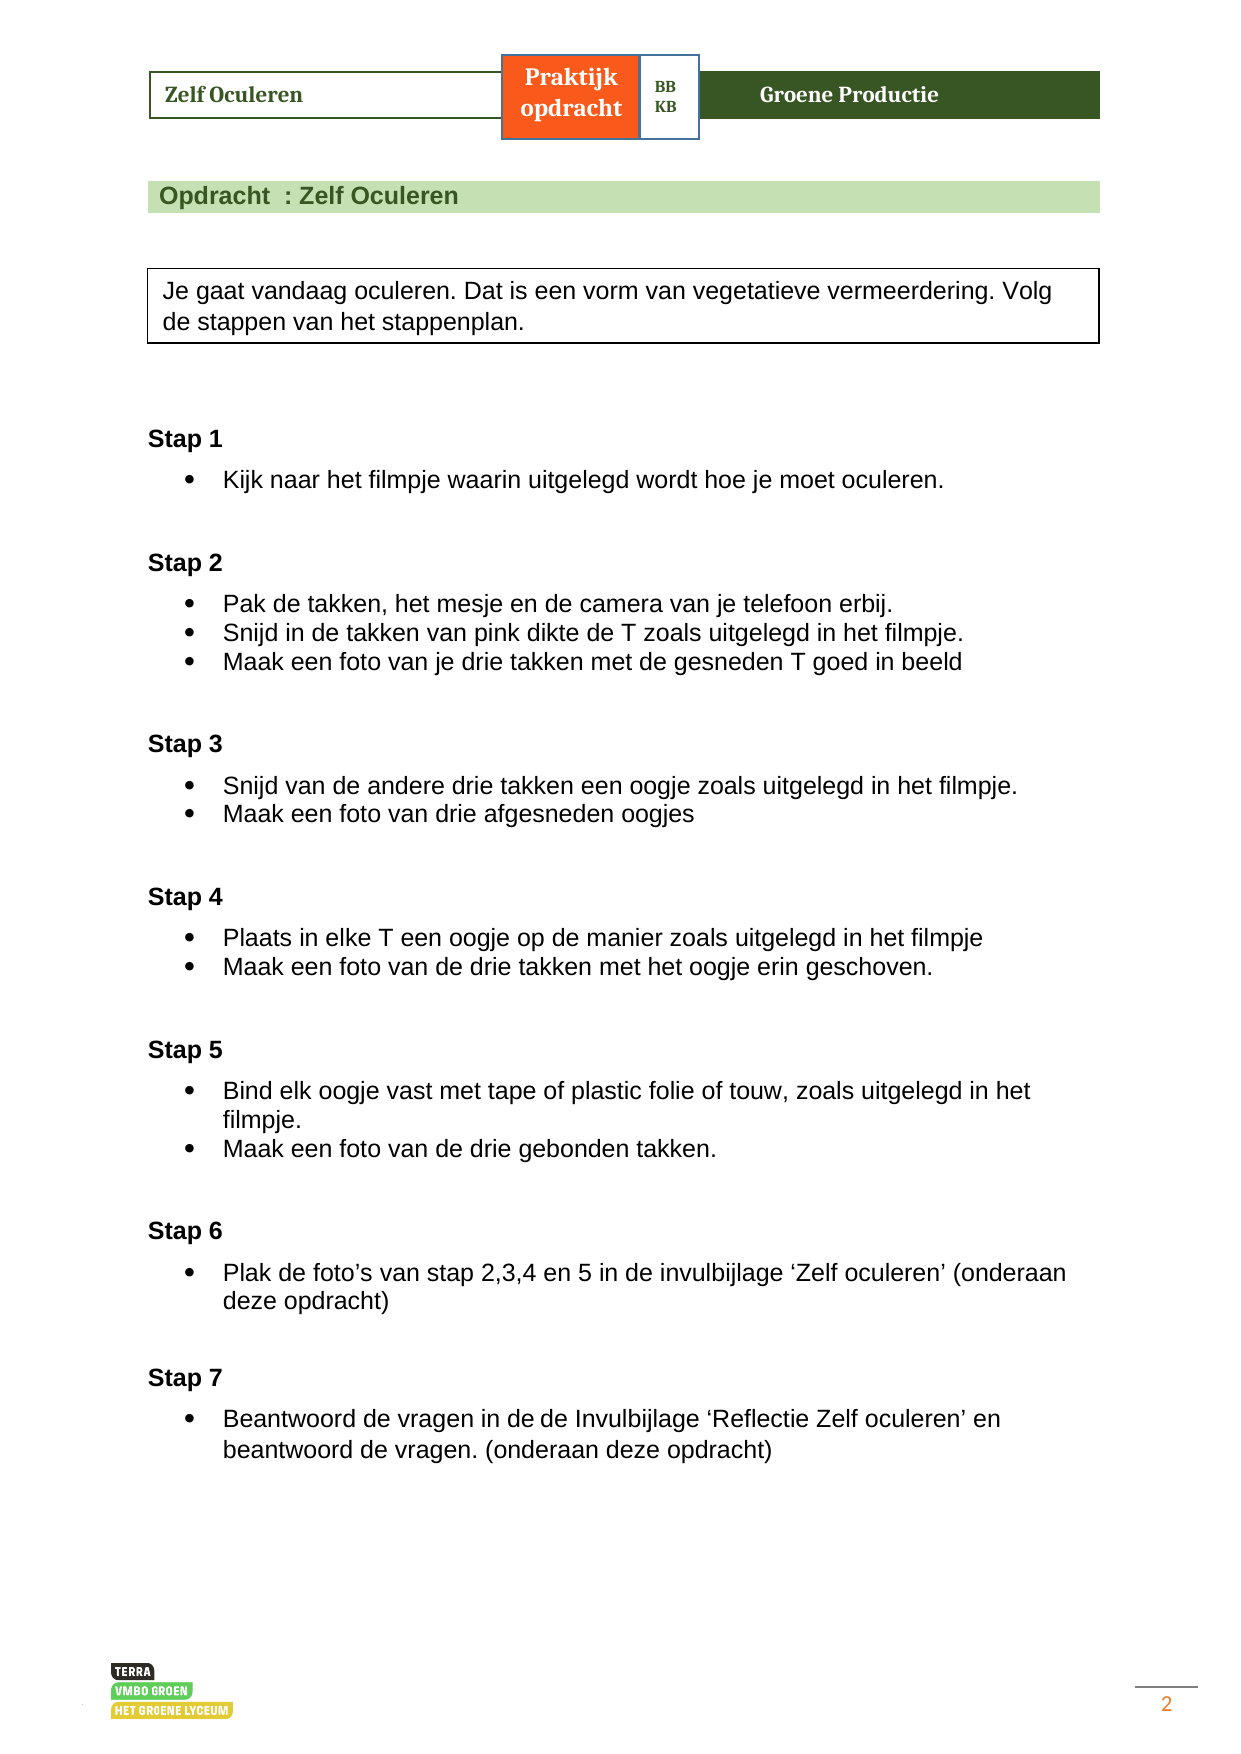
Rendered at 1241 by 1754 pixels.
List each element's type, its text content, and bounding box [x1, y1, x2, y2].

list Snijd van de andere drie takken een oogje zoals uitgelegd in het filmpje. [185, 771, 1093, 799]
list Pak de takken, het mesje en de camera van je telefoon erbij. [185, 589, 1093, 618]
text Stap 4 [148, 882, 1093, 911]
text Stap 6 [148, 1216, 1093, 1245]
list Snijd in de takken van pink dikte de T zoals uitgelegd in het filmpje. [185, 618, 1093, 647]
picture [82, 1662, 234, 1720]
list Plak de foto’s van stap 2,3,4 en 5 in de invulbijlage ‘Zelf oculeren’ (onderaan deze opdracht) [185, 1257, 1093, 1315]
text Stap 2 [148, 548, 1093, 577]
list Kijk naar het filmpje waarin uitgelegd wordt hoe je moet oculeren. [185, 465, 1093, 494]
text Stap 7 [148, 1363, 1093, 1392]
text Stap 5 [148, 1035, 1093, 1063]
list Maak een foto van de drie takken met het oogje erin geschoven. [185, 952, 1093, 981]
table_header Opdracht : Zelf Oculeren [148, 181, 1100, 213]
list Maak een foto van de drie gebonden takken. [185, 1134, 1093, 1162]
text Stap 1 [148, 424, 1093, 453]
list Bind elk oogje vast met tape of plastic folie of touw, zoals uitgelegd in het filmpje. [185, 1076, 1093, 1134]
text Stap 3 [148, 729, 1093, 758]
list Plaats in elke T een oogje op de manier zoals uitgelegd in het filmpje [185, 923, 1093, 952]
list Beantwoord de vragen in de de Invulbijlage ‘Reflectie Zelf oculeren’ en beantwoord de vragen. (onderaan deze opdracht) [185, 1404, 1093, 1464]
list Maak een foto van je drie takken met de gesneden T goed in beeld [185, 647, 1093, 676]
list Maak een foto van drie afgesneden oogjes [185, 799, 1093, 828]
